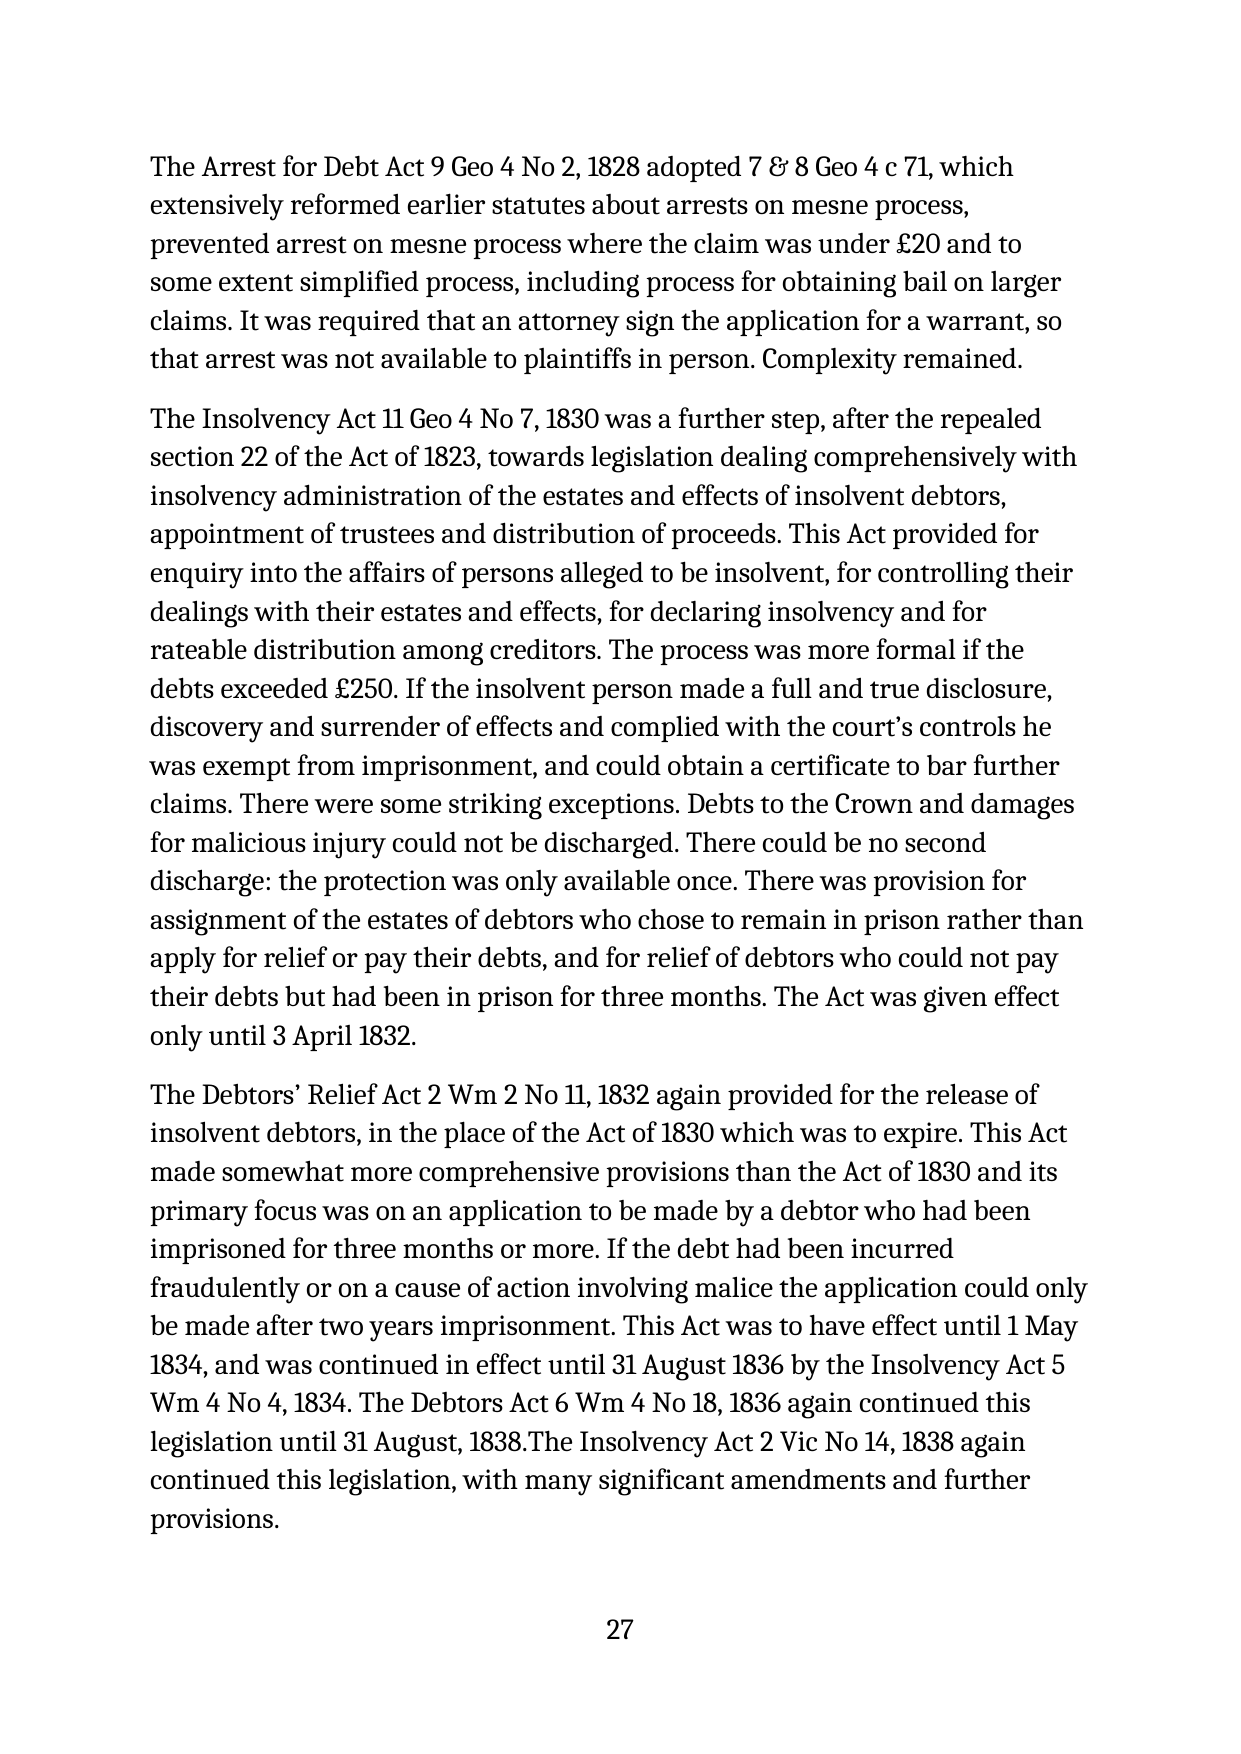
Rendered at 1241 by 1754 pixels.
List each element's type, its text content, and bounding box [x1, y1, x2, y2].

text The Insolvency Act 11 Geo 4 No 7, 1830 was a further step, after the repealed section 22 of the Act of 1823, towards legislation dealing comprehensively with insolvency administration of the estates and effects of insolvent debtors, appointment of trustees and distribution of proceeds. This Act provided for enquiry into the affairs of persons alleged to be insolvent, for controlling their dealings with their estates and effects, for declaring insolvency and for rateable distribution among creditors. The process was more formal if the debts exceeded £250. If the insolvent person made a full and true disclosure, discovery and surrender of effects and complied with the court’s controls he was exempt from imprisonment, and could obtain a certificate to bar further claims. There were some striking exceptions. Debts to the Crown and damages for malicious injury could not be discharged. There could be no second discharge: the protection was only available once. There was provision for assignment of the estates of debtors who chose to remain in prison rather than apply for relief or pay their debts, and for relief of debtors who could not pay their debts but had been in prison for three months. The Act was given effect only until 3 April 1832. [150, 402, 1090, 1052]
text The Arrest for Debt Act 9 Geo 4 No 2, 1828 adopted 7 & 8 Geo 4 c 71, which extensively reformed earlier statutes about arrests on mesne process, prevented arrest on mesne process where the claim was under £20 and to some extent simplified process, including process for obtaining bail on larger claims. It was required that an attorney sign the application for a warrant, so that arrest was not available to plaintiffs in person. Complexity remained. [150, 150, 1090, 376]
text The Debtors’ Relief Act 2 Wm 2 No 11, 1832 again provided for the release of insolvent debtors, in the place of the Act of 1830 which was to expire. This Act made somewhat more comprehensive provisions than the Act of 1830 and its primary focus was on an application to be made by a debtor who had been imprisoned for three months or more. If the debt had been incurred fraudulently or on a cause of action involving malice the application could only be made after two years imprisonment. This Act was to have effect until 1 May 1834, and was continued in effect until 31 August 1836 by the Insolvency Act 5 Wm 4 No 4, 1834. The Debtors Act 6 Wm 4 No 18, 1836 again continued this legislation until 31 August, 1838.The Insolvency Act 2 Vic No 14, 1838 again continued this legislation, with many significant amendments and further provisions. [150, 1078, 1090, 1536]
